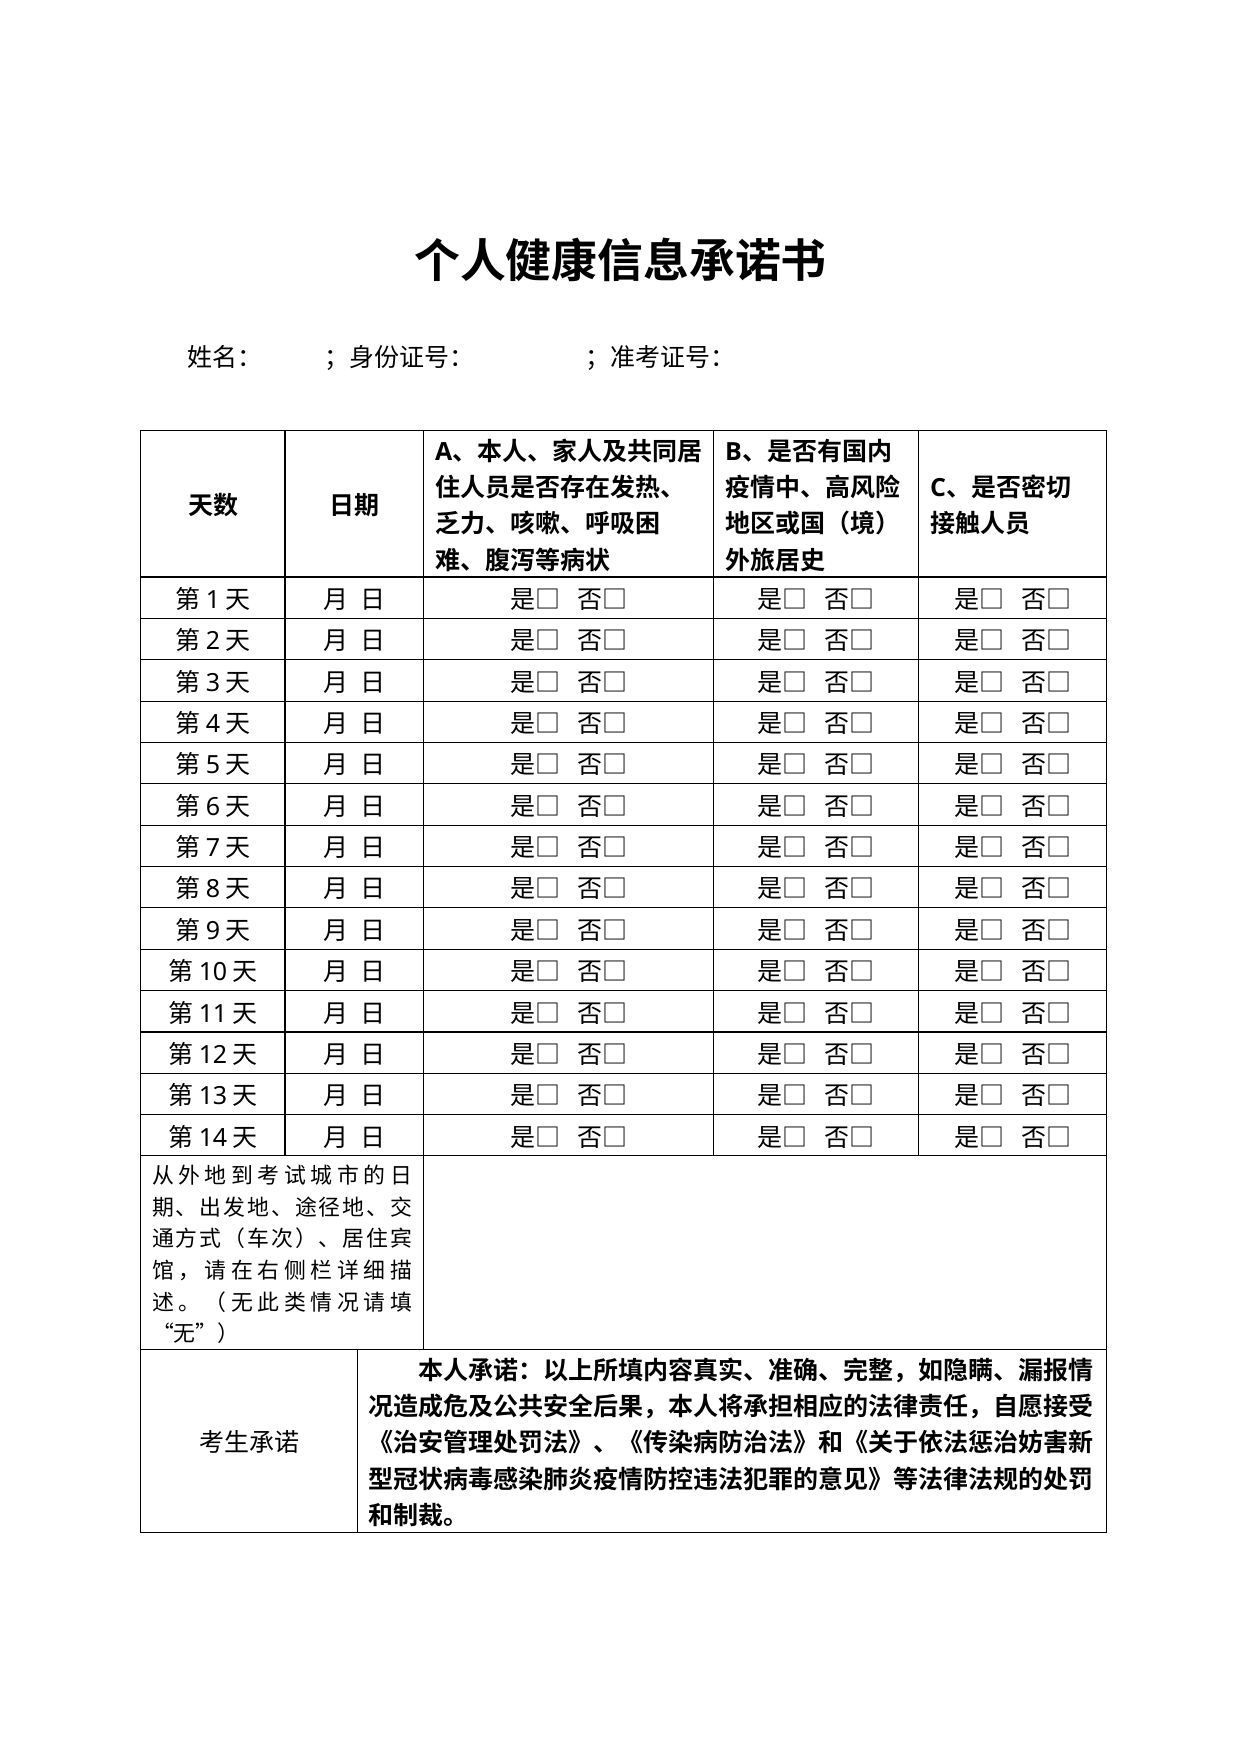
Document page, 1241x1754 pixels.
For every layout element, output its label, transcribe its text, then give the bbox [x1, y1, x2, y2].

table_cell 第8天 [141, 867, 284, 907]
table_cell 是□ 否□ [714, 784, 918, 824]
table_cell 月 日 [286, 619, 423, 659]
table_cell 第12天 [141, 1033, 284, 1073]
table_cell 第6天 [141, 784, 284, 824]
table_header B、是否有国内疫情中、高风险地区或国（境）外旅居史 [714, 431, 918, 576]
table_cell 是□ 否□ [424, 619, 713, 659]
table_header C、是否密切接触人员 [919, 431, 1106, 576]
table_cell 是□ 否□ [424, 991, 713, 1031]
table_cell 月 日 [286, 826, 423, 866]
table_cell 是□ 否□ [424, 743, 713, 783]
table_cell 第13天 [141, 1074, 284, 1114]
table_cell 是□ 否□ [424, 908, 713, 949]
table_cell 是□ 否□ [424, 950, 713, 990]
text 姓名： ；身份证号： ；准考证号： [187, 323, 1053, 388]
table_cell 第10天 [141, 950, 284, 990]
table_cell 月 日 [286, 578, 423, 618]
table_cell 是□ 否□ [424, 826, 713, 866]
table_cell 是□ 否□ [714, 743, 918, 783]
table_cell 是□ 否□ [919, 619, 1106, 659]
table_cell 是□ 否□ [919, 1033, 1106, 1073]
table_cell 是□ 否□ [919, 660, 1106, 701]
table_cell 月 日 [286, 991, 423, 1031]
table_cell 是□ 否□ [424, 702, 713, 742]
table_cell 是□ 否□ [424, 578, 713, 618]
table_cell 是□ 否□ [919, 991, 1106, 1031]
table_cell 是□ 否□ [714, 1033, 918, 1073]
table_cell 是□ 否□ [919, 867, 1106, 907]
table_header 日期 [286, 431, 423, 576]
text 个人健康信息承诺书 [187, 224, 1053, 291]
table_cell 月 日 [286, 867, 423, 907]
table_cell 是□ 否□ [424, 784, 713, 824]
table_cell 是□ 否□ [714, 1074, 918, 1114]
table_cell 是□ 否□ [424, 867, 713, 907]
table_cell 第14天 [141, 1115, 284, 1155]
table_cell 月 日 [286, 743, 423, 783]
table_cell [424, 1156, 1106, 1349]
table_cell 月 日 [286, 1115, 423, 1155]
table_cell 是□ 否□ [714, 619, 918, 659]
table_cell 是□ 否□ [714, 991, 918, 1031]
table_cell 是□ 否□ [714, 950, 918, 990]
table_cell 是□ 否□ [919, 578, 1106, 618]
table_cell 月 日 [286, 784, 423, 824]
table_cell 本人承诺：以上所填内容真实、准确、完整，如隐瞒、漏报情况造成危及公共安全后果，本人将承担相应的法律责任，自愿接受《治安管理处罚法》、《传染病防治法》和《关于依法惩治妨害新型冠状病毒感染肺炎疫情防控违法犯罪的意见》等法律法规的处罚和制裁。 [358, 1350, 1106, 1532]
table_cell 是□ 否□ [919, 826, 1106, 866]
table_cell 是□ 否□ [919, 702, 1106, 742]
table_cell 第2天 [141, 619, 284, 659]
table_header A、本人、家人及共同居住人员是否存在发热、乏力、咳嗽、呼吸困难、腹泻等病状 [424, 431, 713, 576]
table_cell 是□ 否□ [714, 702, 918, 742]
table_cell 是□ 否□ [919, 784, 1106, 824]
table_cell 第7天 [141, 826, 284, 866]
table_cell 月 日 [286, 702, 423, 742]
table_cell 是□ 否□ [919, 908, 1106, 949]
table_cell 月 日 [286, 1033, 423, 1073]
table_cell 是□ 否□ [714, 578, 918, 618]
table_cell 是□ 否□ [424, 660, 713, 701]
table_cell 是□ 否□ [919, 950, 1106, 990]
table_cell 月 日 [286, 660, 423, 701]
table_cell 月 日 [286, 908, 423, 949]
table_cell 是□ 否□ [919, 1074, 1106, 1114]
table_cell 月 日 [286, 1074, 423, 1114]
table_cell 第4天 [141, 702, 284, 742]
table_cell 是□ 否□ [424, 1033, 713, 1073]
table_cell 第5天 [141, 743, 284, 783]
table_cell 是□ 否□ [714, 867, 918, 907]
table_cell 是□ 否□ [919, 1115, 1106, 1155]
table_cell 是□ 否□ [714, 826, 918, 866]
table_cell 第11天 [141, 991, 284, 1031]
table_cell 月 日 [286, 950, 423, 990]
table_cell 考生承诺 [141, 1350, 357, 1532]
table_cell 第3天 [141, 660, 284, 701]
table_cell 是□ 否□ [714, 1115, 918, 1155]
table_cell 第1天 [141, 578, 284, 618]
table_cell 是□ 否□ [424, 1115, 713, 1155]
table_cell 是□ 否□ [714, 660, 918, 701]
table_cell 从外地到考试城市的日期、出发地、途径地、交通方式（车次）、居住宾馆，请在右侧栏详细描述。（无此类情况请填“无”） [141, 1156, 423, 1349]
table_cell 是□ 否□ [919, 743, 1106, 783]
table_cell 是□ 否□ [714, 908, 918, 949]
table_cell 第9天 [141, 908, 284, 949]
table_cell 是□ 否□ [424, 1074, 713, 1114]
table_header 天数 [141, 431, 284, 576]
